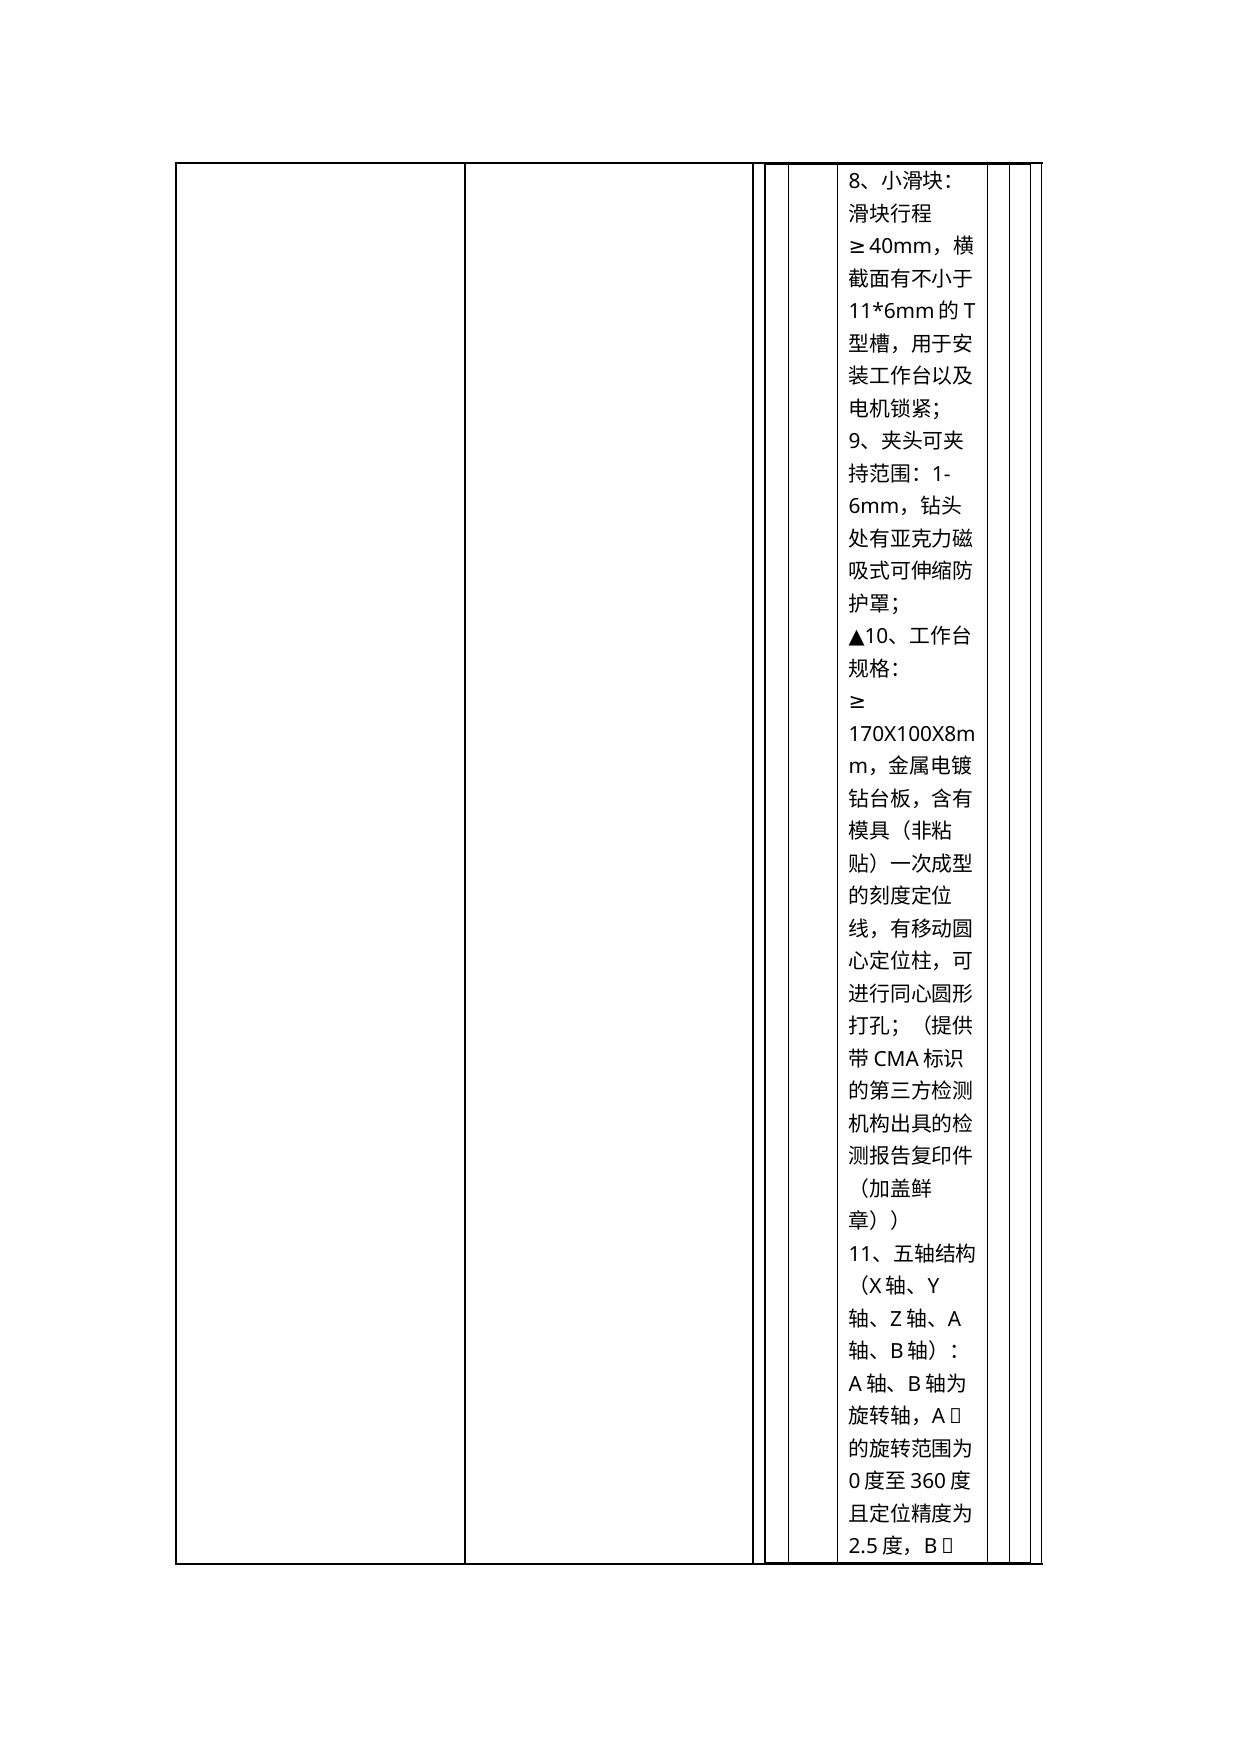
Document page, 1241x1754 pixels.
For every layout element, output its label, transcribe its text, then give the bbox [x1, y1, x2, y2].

table_cell [789, 165, 837, 1562]
table_cell 1 [177, 164, 464, 1563]
table_cell [838, 165, 987, 1562]
table_cell [1031, 164, 1041, 1563]
table_cell [988, 165, 1009, 1562]
table_cell [466, 164, 752, 1563]
table_cell [766, 165, 788, 1562]
table_cell [1010, 165, 1030, 1562]
table_cell [754, 164, 764, 1563]
